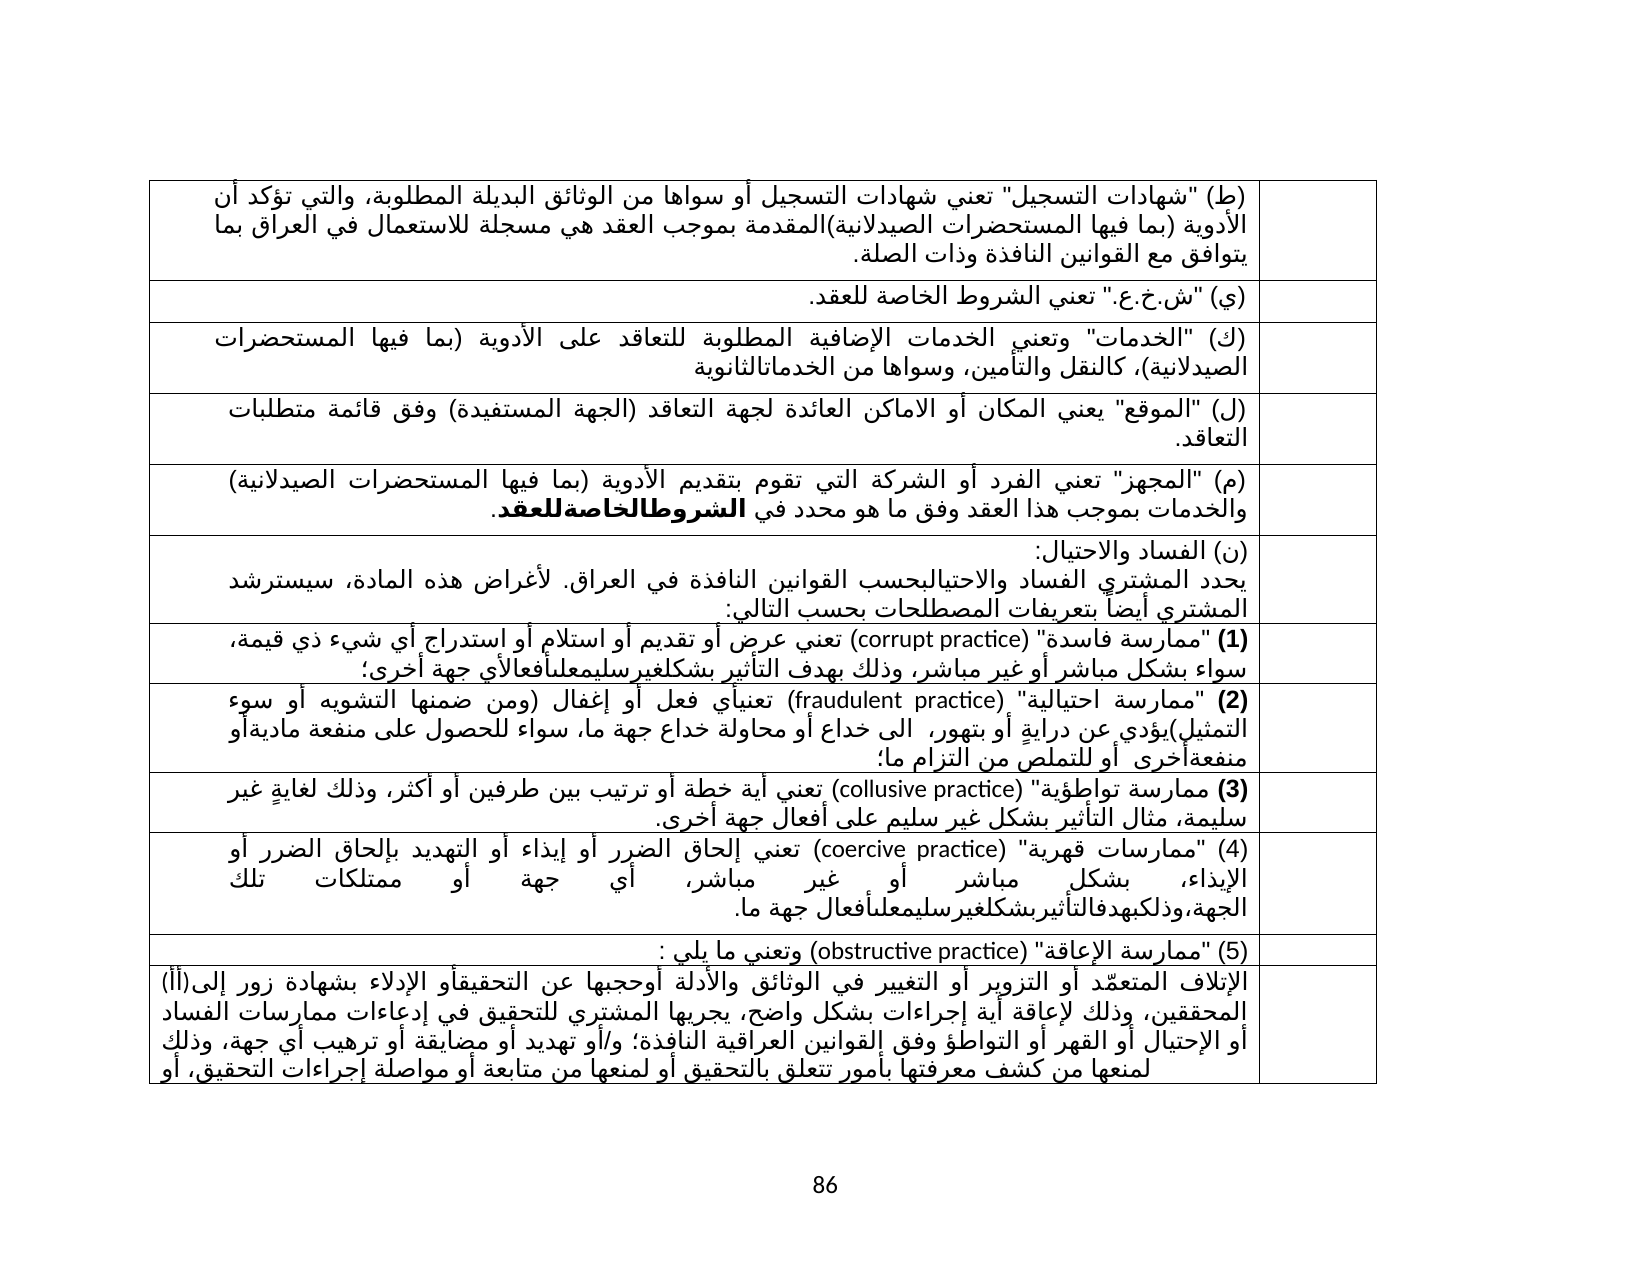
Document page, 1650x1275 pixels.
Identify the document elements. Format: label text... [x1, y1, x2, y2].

table_cell [1260, 684, 1376, 772]
table_cell (م) "المجهز" تعني الفرد أو الشركة التي تقوم بتقديم الأدوية (بما فيها المستحضرات الصيدلانية) والخدمات بموجب هذا العقد وفق ما هو محدد في الشروطالخاصةللعقد. [150, 465, 1259, 535]
table_cell [1260, 181, 1376, 280]
table_cell [1260, 281, 1376, 322]
table_cell (ك) "الخدمات" وتعني الخدمات الإضافية المطلوبة للتعاقد على الأدوية (بما فيها المستحضرات الصيدلانية)، كالنقل والتأمين، وسواها من الخدماتالثانوية [150, 323, 1259, 393]
table_cell [1260, 465, 1376, 535]
table_cell (3) ممارسة تواطؤية" (collusive practice) تعني أية خطة أو ترتيب بين طرفين أو أكثر، وذلك لغايةٍ غير سليمة، مثال التأثير بشكل غير سليم على أفعال جهة أخرى. [150, 773, 1259, 832]
table_cell [1260, 536, 1376, 622]
table_cell [1260, 833, 1376, 934]
table_cell [1260, 935, 1376, 965]
table_cell (1) "ممارسة فاسدة" (corrupt practice) تعني عرض أو تقديم أو استلام أو استدراج أي شيء ذي قيمة، سواء بشكل مباشر أو غير مباشر، وذلك بهدف التأثير بشكلغيرسليمعلىأفعالأي جهة أخرى؛ [150, 624, 1259, 683]
table_cell [1260, 966, 1376, 1083]
table_cell (ل) "الموقع" يعني المكان أو الاماكن العائدة لجهة التعاقد (الجهة المستفيدة) وفق قائمة متطلبات التعاقد. [150, 394, 1259, 464]
table_cell (أأ)الإتلاف المتعمّد أو التزوير أو التغيير في الوثائق والأدلة أوحجبها عن التحقيقأو الإدلاء بشهادة زور إلى المحققين، وذلك لإعاقة أية إجراءات بشكل واضح، يجريها المشتري للتحقيق في إدعاءات ممارسات الفساد أو الإحتيال أو القهر أو التواطؤ وفق القوانين العراقية النافذة؛ و/أو تهديد أو مضايقة أو ترهيب أي جهة، وذلك لمنعها من كشف معرفتها بأمور تتعلق بالتحقيق أو لمنعها من متابعة أو مواصلة إجراءات التحقيق، أو [150, 966, 1259, 1083]
table_cell [1260, 394, 1376, 464]
table_cell (ن) الفساد والاحتيال: يحدد المشتري الفساد والاحتيالبحسب القوانين النافذة في العراق. لأغراض هذه المادة، سيسترشد المشتري أيضاً بتعريفات المصطلحات بحسب التالي: [150, 536, 1259, 622]
table_cell [1260, 773, 1376, 832]
table_cell [1260, 323, 1376, 393]
table_cell (ي) "ش.خ.ع." تعني الشروط الخاصة للعقد. [150, 281, 1259, 322]
table_cell (ط) "شهادات التسجيل" تعني شهادات التسجيل أو سواها من الوثائق البديلة المطلوبة، والتي تؤكد أن الأدوية (بما فيها المستحضرات الصيدلانية)المقدمة بموجب العقد هي مسجلة للاستعمال في العراق بما يتوافق مع القوانين النافذة وذات الصلة. [150, 181, 1259, 280]
table_cell [1260, 624, 1376, 683]
table_cell (4) "ممارسات قهرية" (coercive practice) تعني إلحاق الضرر أو إيذاء أو التهديد بإلحاق الضرر أو الإيذاء، بشكل مباشر أو غير مباشر، أي جهة أو ممتلكات تلك الجهة،وذلكبهدفالتأثيربشكلغيرسليمعلىأفعال جهة ما. [150, 833, 1259, 934]
table_cell (2) "ممارسة احتيالية" (fraudulent practice) تعنيأي فعل أو إغفال (ومن ضمنها التشويه أو سوء التمثيل)يؤدي عن درايةٍ أو بتهور، الى خداع أو محاولة خداع جهة ما، سواء للحصول على منفعة ماديةأو منفعةأخرى أو للتملص من التزام ما؛ [150, 684, 1259, 772]
table_cell (5) "ممارسة الإعاقة" (obstructive practice) وتعني ما يلي : [150, 935, 1259, 965]
